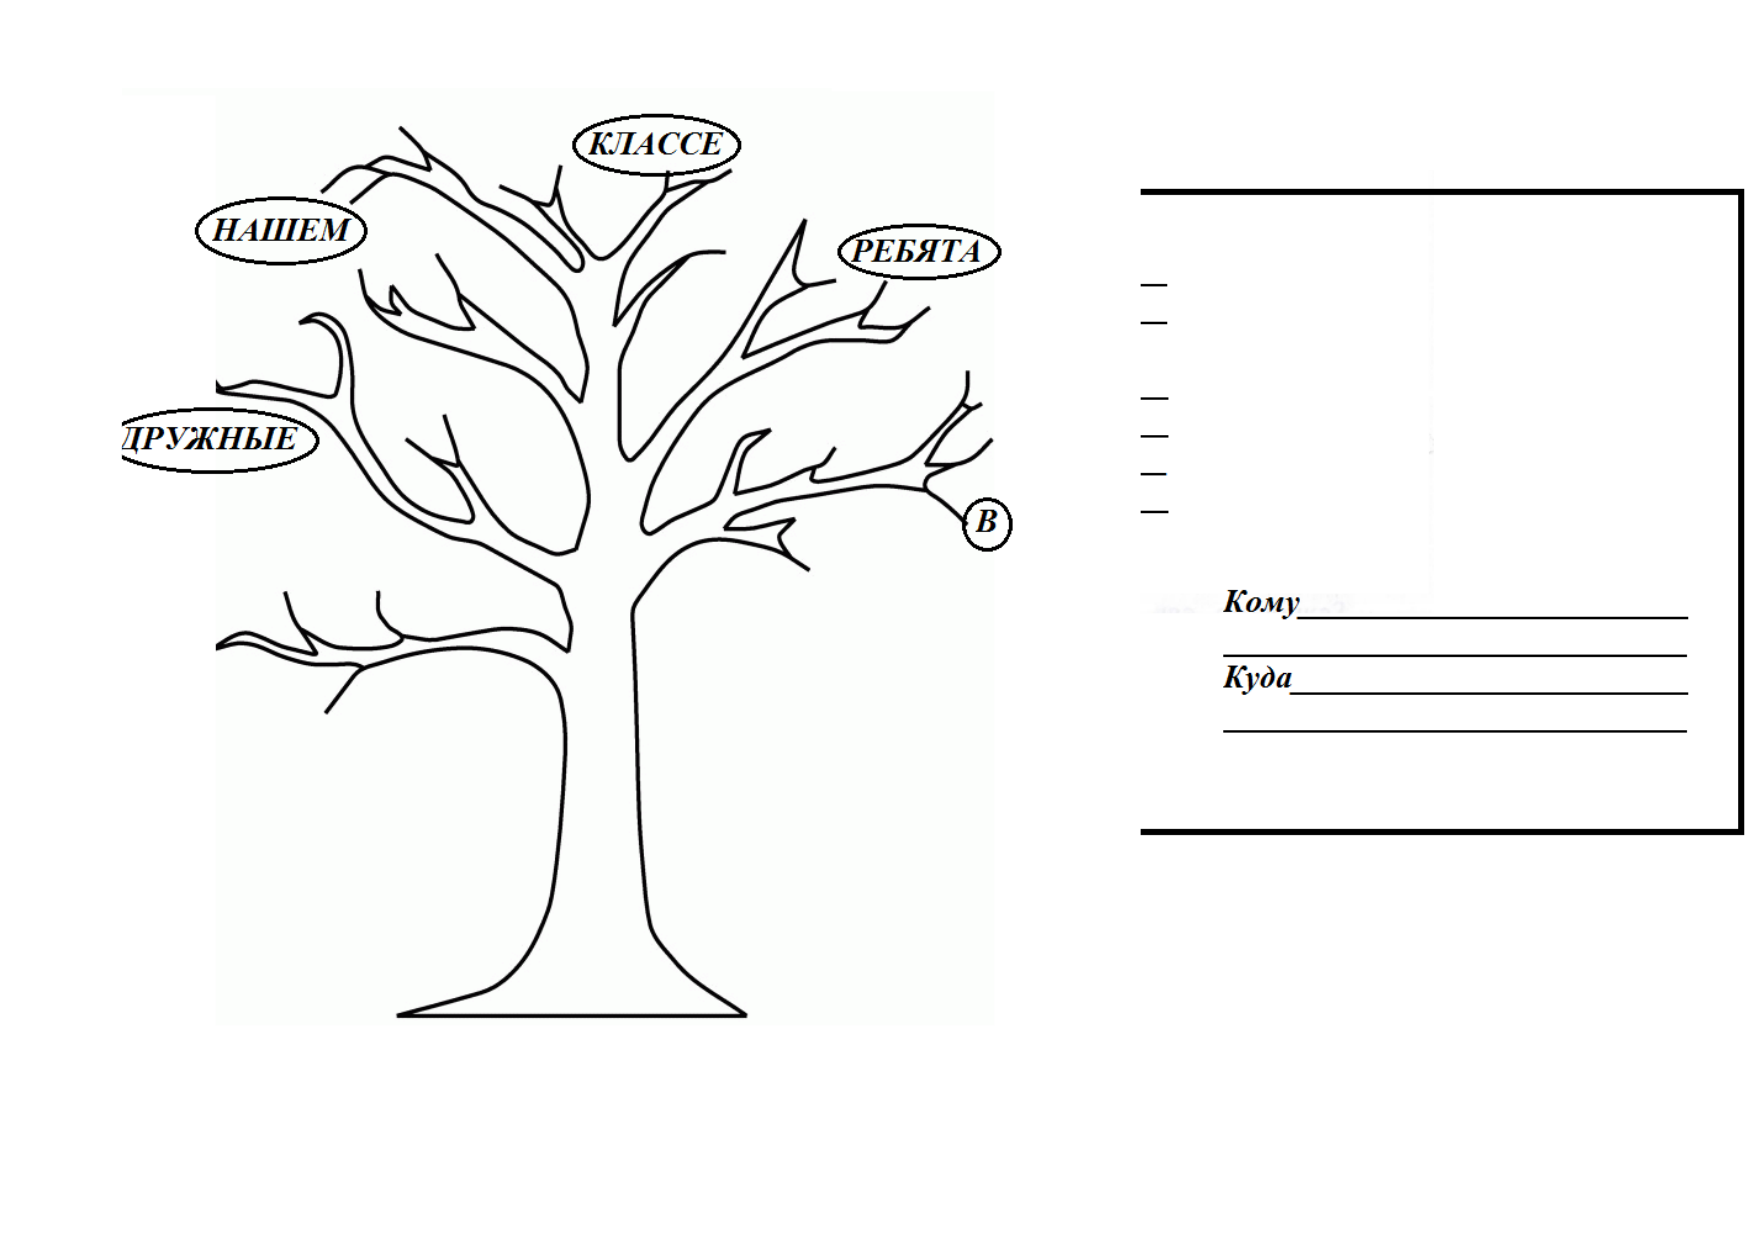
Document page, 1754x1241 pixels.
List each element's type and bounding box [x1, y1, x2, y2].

picture [121, 88, 1754, 1092]
